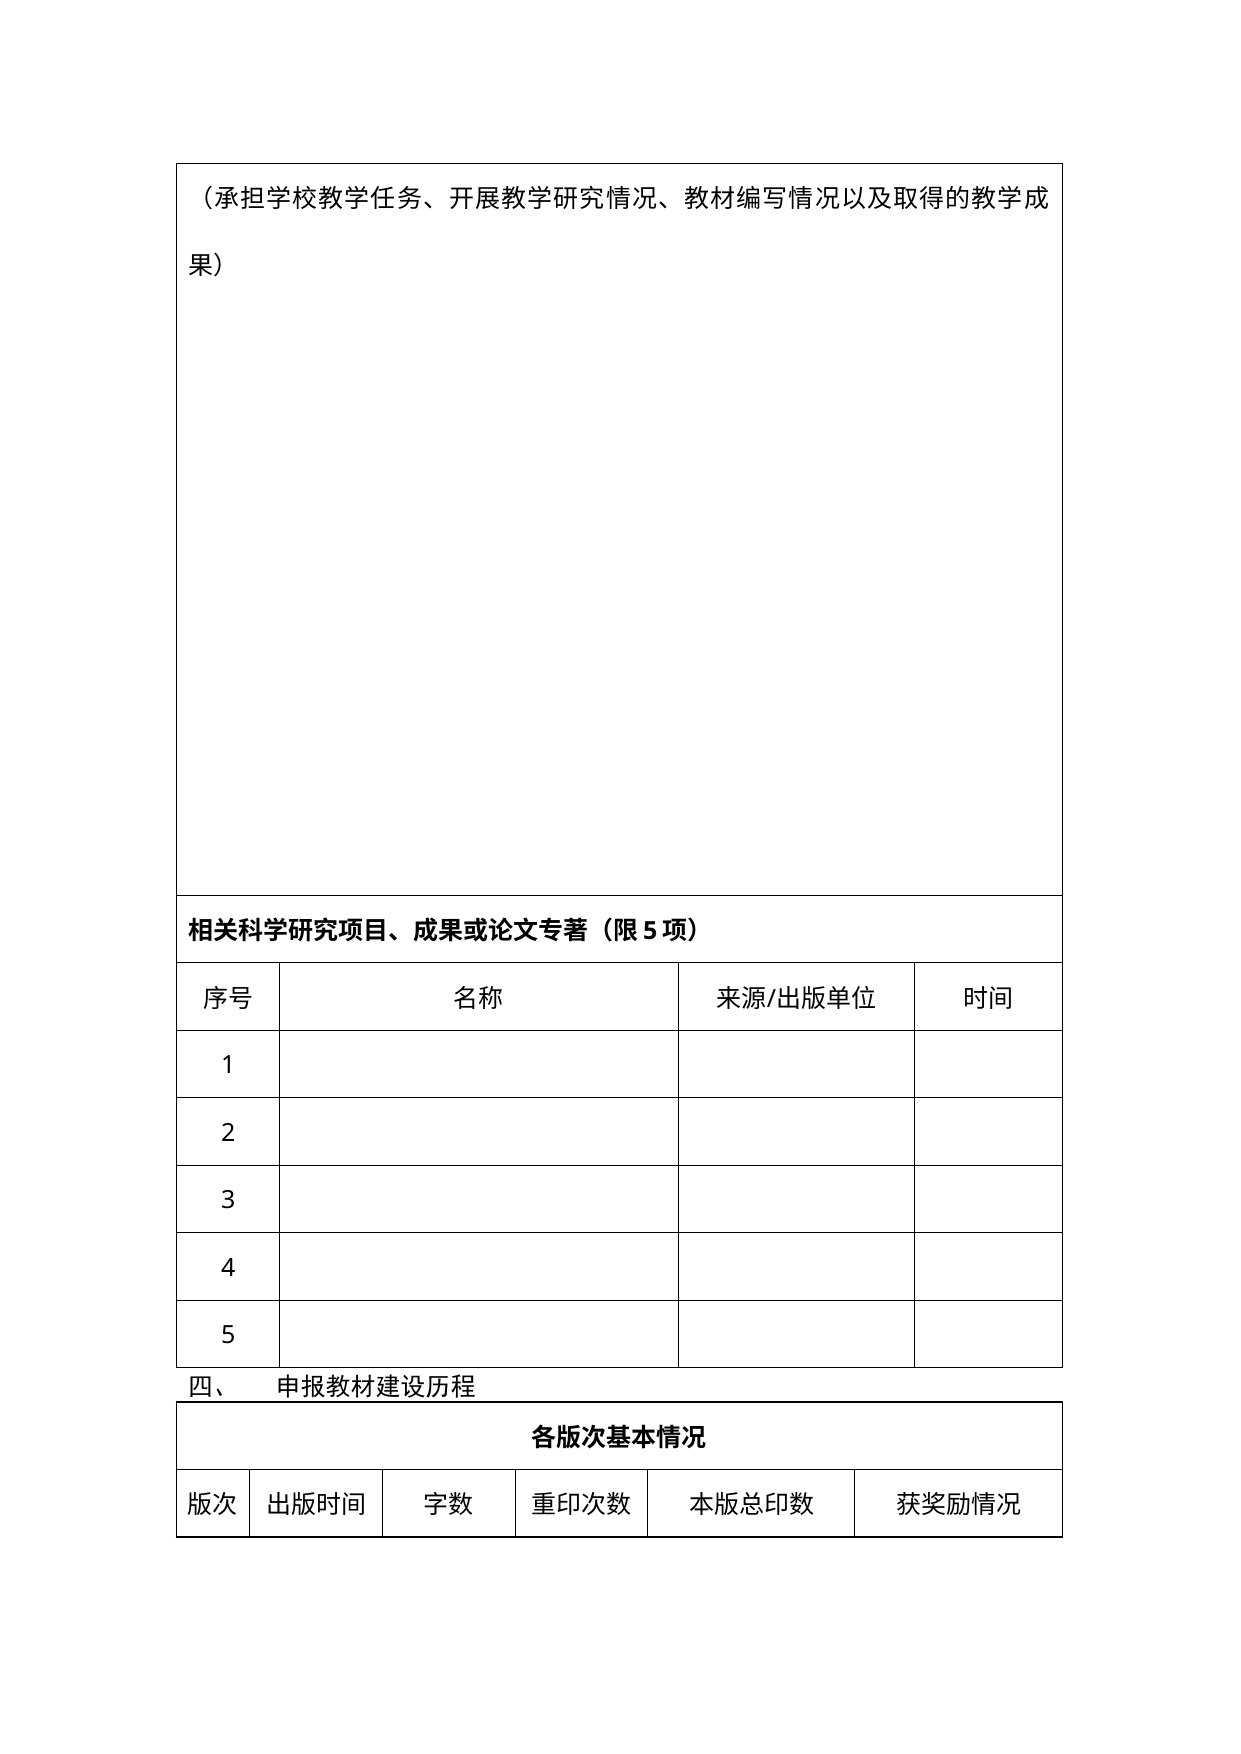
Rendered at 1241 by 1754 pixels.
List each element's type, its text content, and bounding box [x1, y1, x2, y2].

table_cell [679, 1098, 914, 1164]
table_cell [915, 1233, 1062, 1299]
list 申报教材建设历程 [188, 1368, 1052, 1401]
table_cell 重印次数 [516, 1470, 647, 1536]
table_cell [280, 1233, 678, 1299]
table_cell [915, 1031, 1062, 1097]
table_cell 时间 [915, 963, 1062, 1029]
table_cell 5 [177, 1301, 279, 1367]
table_cell 序号 [177, 963, 279, 1029]
table_cell [280, 1301, 678, 1367]
table_cell 相关科学研究项目、成果或论文专著（限5项） [177, 896, 1062, 962]
table_cell 来源/出版单位 [679, 963, 914, 1029]
table_cell [280, 1031, 678, 1097]
table_cell [915, 1301, 1062, 1367]
table_cell 获奖励情况 [855, 1470, 1062, 1536]
table_cell 出版时间 [250, 1470, 382, 1536]
table_cell 4 [177, 1233, 279, 1299]
table_cell [915, 1098, 1062, 1164]
table_cell 3 [177, 1166, 279, 1232]
table_cell 版次 [177, 1470, 249, 1536]
table_cell 字数（万） [383, 1470, 515, 1536]
table_cell [915, 1166, 1062, 1232]
table_cell [679, 1301, 914, 1367]
table_cell [679, 1166, 914, 1232]
table_cell [280, 1098, 678, 1164]
table_cell 本版总印数（万） [648, 1470, 854, 1536]
table_cell [280, 1166, 678, 1232]
table_cell 1 [177, 1031, 279, 1097]
table_cell 名称 [280, 963, 678, 1029]
table_cell [679, 1031, 914, 1097]
table_cell 2 [177, 1098, 279, 1164]
table_header 各版次基本情况 [177, 1403, 1062, 1469]
table_cell [679, 1233, 914, 1299]
table_cell （承担学校教学任务、开展教学研究情况、教材编写情况以及取得的教学成果） [177, 164, 1062, 894]
